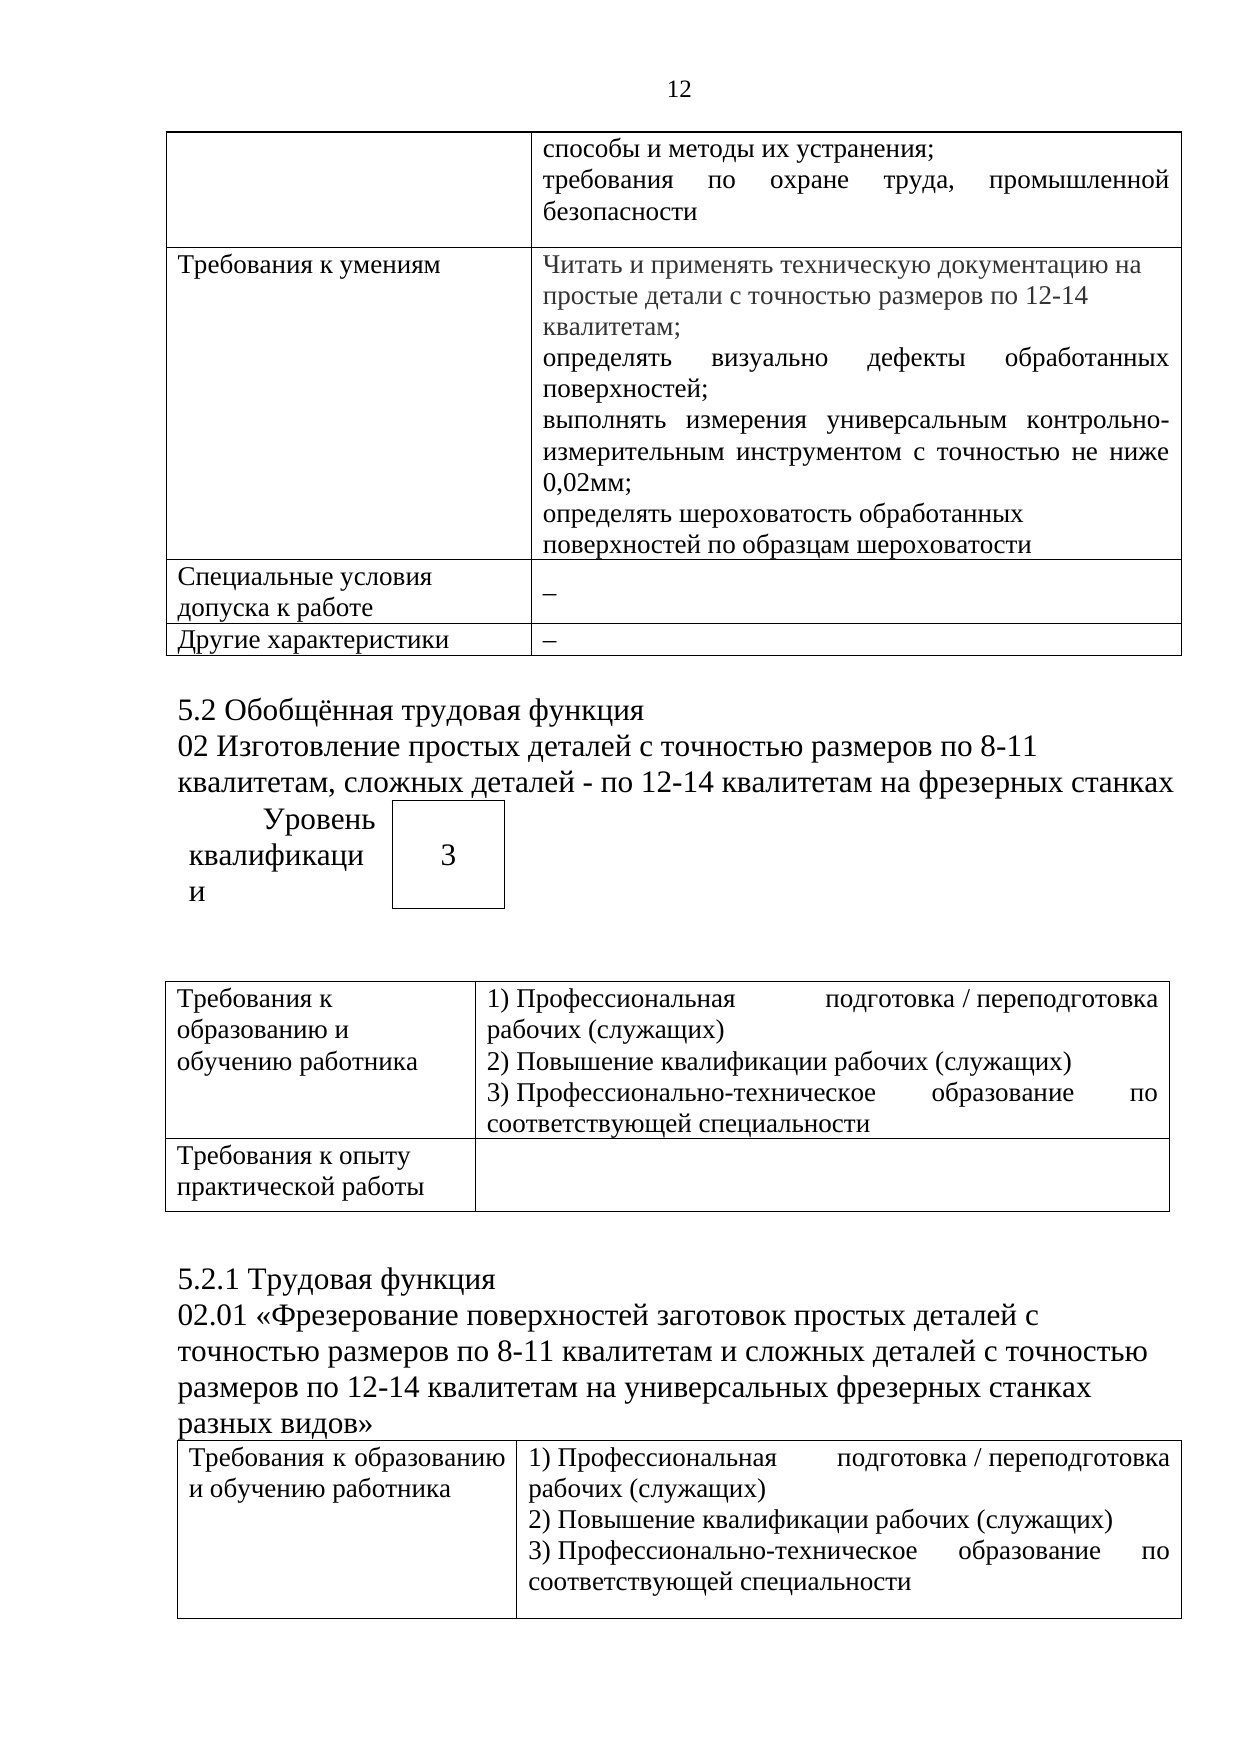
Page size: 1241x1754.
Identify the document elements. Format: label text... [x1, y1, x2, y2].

table_cell Читать и применять техническую документацию на простые детали с точностью размеров по 12-14 квалитетам; определять визуально дефекты обработанных поверхностей; выполнять измерения универсальным контрольно-измерительным инструментом с точностью не ниже 0,02мм; определять шероховатость обработанных поверхностей по образцам шероховатости [532, 248, 1181, 559]
table_header 3 [393, 801, 504, 908]
table_cell Требования к умениям [167, 248, 531, 559]
table_cell Другие характеристики [167, 624, 531, 655]
table_header 1) Профессиональная подготовка / переподготовка рабочих (служащих) 2) Повышение квалификации рабочих (служащих) 3) Профессионально-техническое образование по соответствующей специальности [476, 982, 1169, 1138]
table_header Уровень квалификации [177, 800, 392, 908]
table_cell – [532, 560, 1181, 622]
text 5.2 Обобщённая трудовая функция [177, 692, 1181, 728]
table_cell – [532, 624, 1181, 655]
table_cell [476, 1139, 1169, 1211]
table_cell Требования к опыту практической работы [166, 1139, 475, 1211]
text 5.2.1 Трудовая функция [177, 1260, 1181, 1296]
table_header Требования к образованию и обучению работника [178, 1441, 516, 1617]
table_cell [532, 133, 1181, 247]
table_header Требования к образованию и обучению работника [166, 982, 475, 1138]
text 02 Изготовление простых деталей с точностью размеров по 8-11 квалитетам, сложных деталей - по 12-14 квалитетам на фрезерных станках [177, 728, 1181, 799]
table_cell Специальные условия допуска к работе [167, 560, 531, 622]
table_header 1) Профессиональная подготовка / переподготовка рабочих (служащих) 2) Повышение квалификации рабочих (служащих) 3) Профессионально-техническое образование по соответствующей специальности [517, 1441, 1181, 1617]
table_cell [167, 133, 531, 247]
text 02.01 «Фрезерование поверхностей заготовок простых деталей с точностью размеров по 8-11 квалитетам и сложных деталей с точностью размеров по 12-14 квалитетам на универсальных фрезерных станках разных видов» [177, 1296, 1181, 1440]
